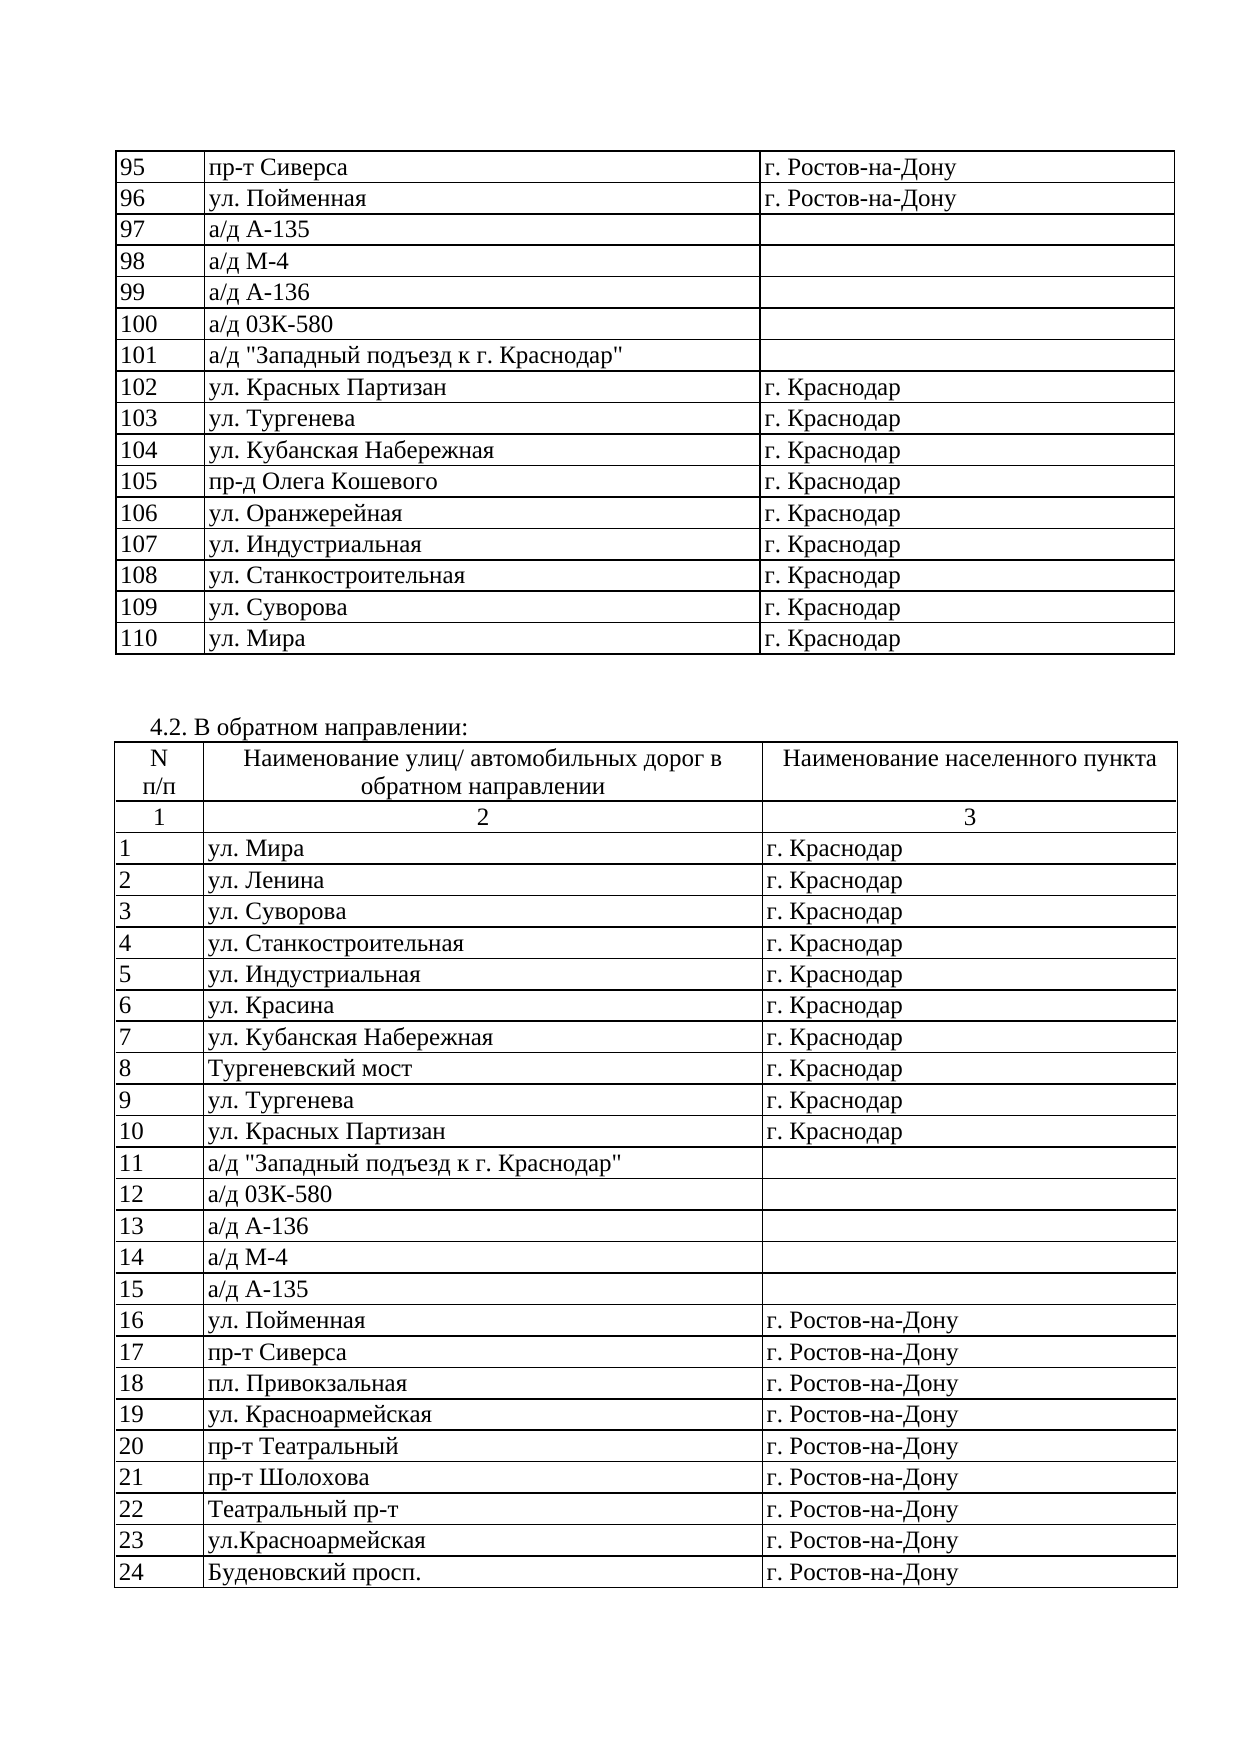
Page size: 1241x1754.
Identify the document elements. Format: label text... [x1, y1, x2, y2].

table_cell а/д М-4 [204, 1242, 762, 1272]
table_cell ул. Суворова [205, 592, 759, 622]
table_cell 103 [117, 403, 204, 433]
table_cell 99 [117, 277, 204, 307]
table_cell пр-т Театральный [204, 1431, 762, 1461]
table_cell г. Краснодар [761, 592, 1174, 622]
table_cell 2 [115, 864, 203, 894]
table_cell Тургеневский мост [204, 1053, 762, 1083]
table_cell 110 [117, 623, 204, 653]
table_cell 23 [115, 1525, 203, 1555]
table_cell 7 [115, 1021, 203, 1052]
table_cell г. Краснодар [763, 895, 1177, 926]
table_cell 9 [115, 1084, 203, 1115]
table_cell 14 [115, 1242, 203, 1272]
table_cell 22 [115, 1493, 203, 1524]
table_cell ул. Индустриальная [205, 529, 759, 559]
table_cell 3 [763, 800, 1177, 832]
table_cell г. Ростов-на-Дону [763, 1398, 1177, 1429]
table_cell [763, 1178, 1177, 1209]
table_cell ул. Тургенева [205, 403, 759, 433]
table_cell 15 [115, 1273, 203, 1303]
table_cell ул. Красина [204, 991, 762, 1020]
table_cell г. Ростов-на-Дону [763, 1492, 1177, 1524]
table_cell 17 [115, 1336, 203, 1366]
table_cell а/д 03К-580 [204, 1179, 762, 1209]
table_cell 98 [117, 246, 204, 276]
table_cell г. Краснодар [761, 561, 1174, 590]
table_cell 2 [204, 802, 762, 832]
table_cell 1 [115, 801, 203, 832]
table_cell 102 [117, 372, 204, 402]
table_header Наименование населенного пункта [763, 743, 1177, 800]
table_cell г. Краснодар [761, 372, 1174, 402]
table_cell 104 [117, 435, 204, 464]
table_cell а/д А-136 [205, 277, 759, 307]
table_header N п/п [115, 743, 203, 800]
table_cell 13 [115, 1210, 203, 1241]
table_cell 105 [117, 466, 204, 496]
table_cell [761, 246, 1174, 276]
table_cell г. Ростов-на-Дону [763, 1429, 1177, 1461]
table_cell а/д А-136 [204, 1211, 762, 1241]
table_cell г. Краснодар [761, 529, 1174, 559]
table_cell 10 [115, 1116, 203, 1146]
table_cell 1 [115, 833, 203, 863]
table_cell ул. Тургенева [204, 1085, 762, 1115]
table_cell ул. Красных Партизан [204, 1116, 762, 1146]
table_cell пр-д Олега Кошевого [205, 466, 759, 496]
table_cell г. Краснодар [763, 926, 1177, 957]
table_cell а/д "Западный подъезд к г. Краснодар" [205, 340, 759, 370]
table_cell ул.Красноармейская [204, 1525, 762, 1555]
table_cell 108 [117, 561, 204, 590]
table_cell пл. Привокзальная [204, 1368, 762, 1398]
table_cell 96 [117, 183, 204, 213]
table_cell а/д А-135 [205, 215, 759, 244]
table_cell а/д "Западный подъезд к г. Краснодар" [204, 1148, 762, 1178]
table_cell г. Краснодар [763, 832, 1177, 863]
table_cell 95 [117, 152, 204, 181]
table_cell 107 [117, 529, 204, 559]
text 4.2. В обратном направлении: [150, 712, 1090, 741]
table_cell ул. Кубанская Набережная [205, 435, 759, 464]
table_cell г. Краснодар [763, 1083, 1177, 1115]
table_cell г. Ростов-на-Дону [761, 152, 1174, 181]
table_cell г. Ростов-на-Дону [763, 1524, 1177, 1555]
table_cell 11 [115, 1147, 203, 1178]
table_cell [763, 1146, 1177, 1178]
table_cell г. Ростов-на-Дону [763, 1461, 1177, 1492]
table_cell 3 [115, 896, 203, 926]
table_cell ул. Красноармейская [204, 1400, 762, 1429]
table_cell г. Краснодар [761, 435, 1174, 464]
table_cell г. Ростов-на-Дону [763, 1366, 1177, 1398]
table_header Наименование улиц/ автомобильных дорог в обратном направлении [204, 743, 762, 800]
table_cell [763, 1272, 1177, 1303]
table_cell 12 [115, 1179, 203, 1209]
table_cell г. Краснодар [763, 1052, 1177, 1083]
table_cell г. Ростов-на-Дону [763, 1304, 1177, 1335]
table_cell [761, 215, 1174, 244]
table_cell 100 [117, 309, 204, 339]
table_cell ул. Пойменная [205, 183, 759, 213]
table_cell 109 [117, 592, 204, 622]
table_cell пр-т Сиверса [205, 152, 759, 181]
table_cell 21 [115, 1462, 203, 1492]
table_cell ул. Станкостроительная [205, 561, 759, 590]
table_cell г. Краснодар [763, 1115, 1177, 1146]
table_cell 18 [115, 1368, 203, 1398]
table_cell 6 [115, 990, 203, 1020]
table_cell 5 [115, 959, 203, 989]
table_cell [763, 1209, 1177, 1241]
table_cell ул. Кубанская Набережная [204, 1022, 762, 1052]
table_cell г. Краснодар [763, 989, 1177, 1020]
table_cell а/д 03К-580 [205, 309, 759, 339]
table_cell [761, 340, 1174, 370]
table_cell 97 [117, 215, 204, 244]
table_cell 8 [115, 1053, 203, 1083]
table_cell г. Краснодар [763, 1020, 1177, 1052]
table_cell а/д А-135 [204, 1274, 762, 1303]
table_cell [761, 309, 1174, 339]
table_cell 16 [115, 1305, 203, 1335]
table_cell ул. Красных Партизан [205, 372, 759, 402]
table_cell пр-т Сиверса [204, 1337, 762, 1366]
table_cell г. Краснодар [761, 403, 1174, 433]
table_cell Буденовский просп. [204, 1557, 762, 1587]
table_cell г. Ростов-на-Дону [761, 183, 1174, 213]
table_cell ул. Мира [204, 833, 762, 863]
table_cell ул. Пойменная [204, 1305, 762, 1335]
table_cell пр-т Шолохова [204, 1462, 762, 1492]
table_cell г. Краснодар [761, 623, 1174, 653]
table_cell а/д М-4 [205, 246, 759, 276]
table_cell 20 [115, 1430, 203, 1461]
table_cell ул. Мира [205, 623, 759, 653]
table_cell 24 [115, 1556, 203, 1587]
table_cell 101 [117, 340, 204, 370]
table_cell 4 [115, 927, 203, 957]
table_cell 106 [117, 498, 204, 527]
table_cell 19 [115, 1399, 203, 1429]
table_cell [763, 1241, 1177, 1272]
table_cell ул. Ленина [204, 865, 762, 894]
table_cell ул. Оранжерейная [205, 498, 759, 527]
table_cell [761, 277, 1174, 307]
table_cell ул. Суворова [204, 896, 762, 926]
table_cell ул. Индустриальная [204, 959, 762, 989]
table_cell г. Краснодар [761, 498, 1174, 527]
table_cell г. Краснодар [761, 466, 1174, 496]
table_cell Театральный пр-т [204, 1494, 762, 1524]
table_cell г. Ростов-на-Дону [763, 1555, 1177, 1587]
table_cell г. Краснодар [763, 958, 1177, 989]
table_cell г. Краснодар [763, 863, 1177, 894]
table_cell г. Ростов-на-Дону [763, 1335, 1177, 1366]
table_cell ул. Станкостроительная [204, 928, 762, 957]
